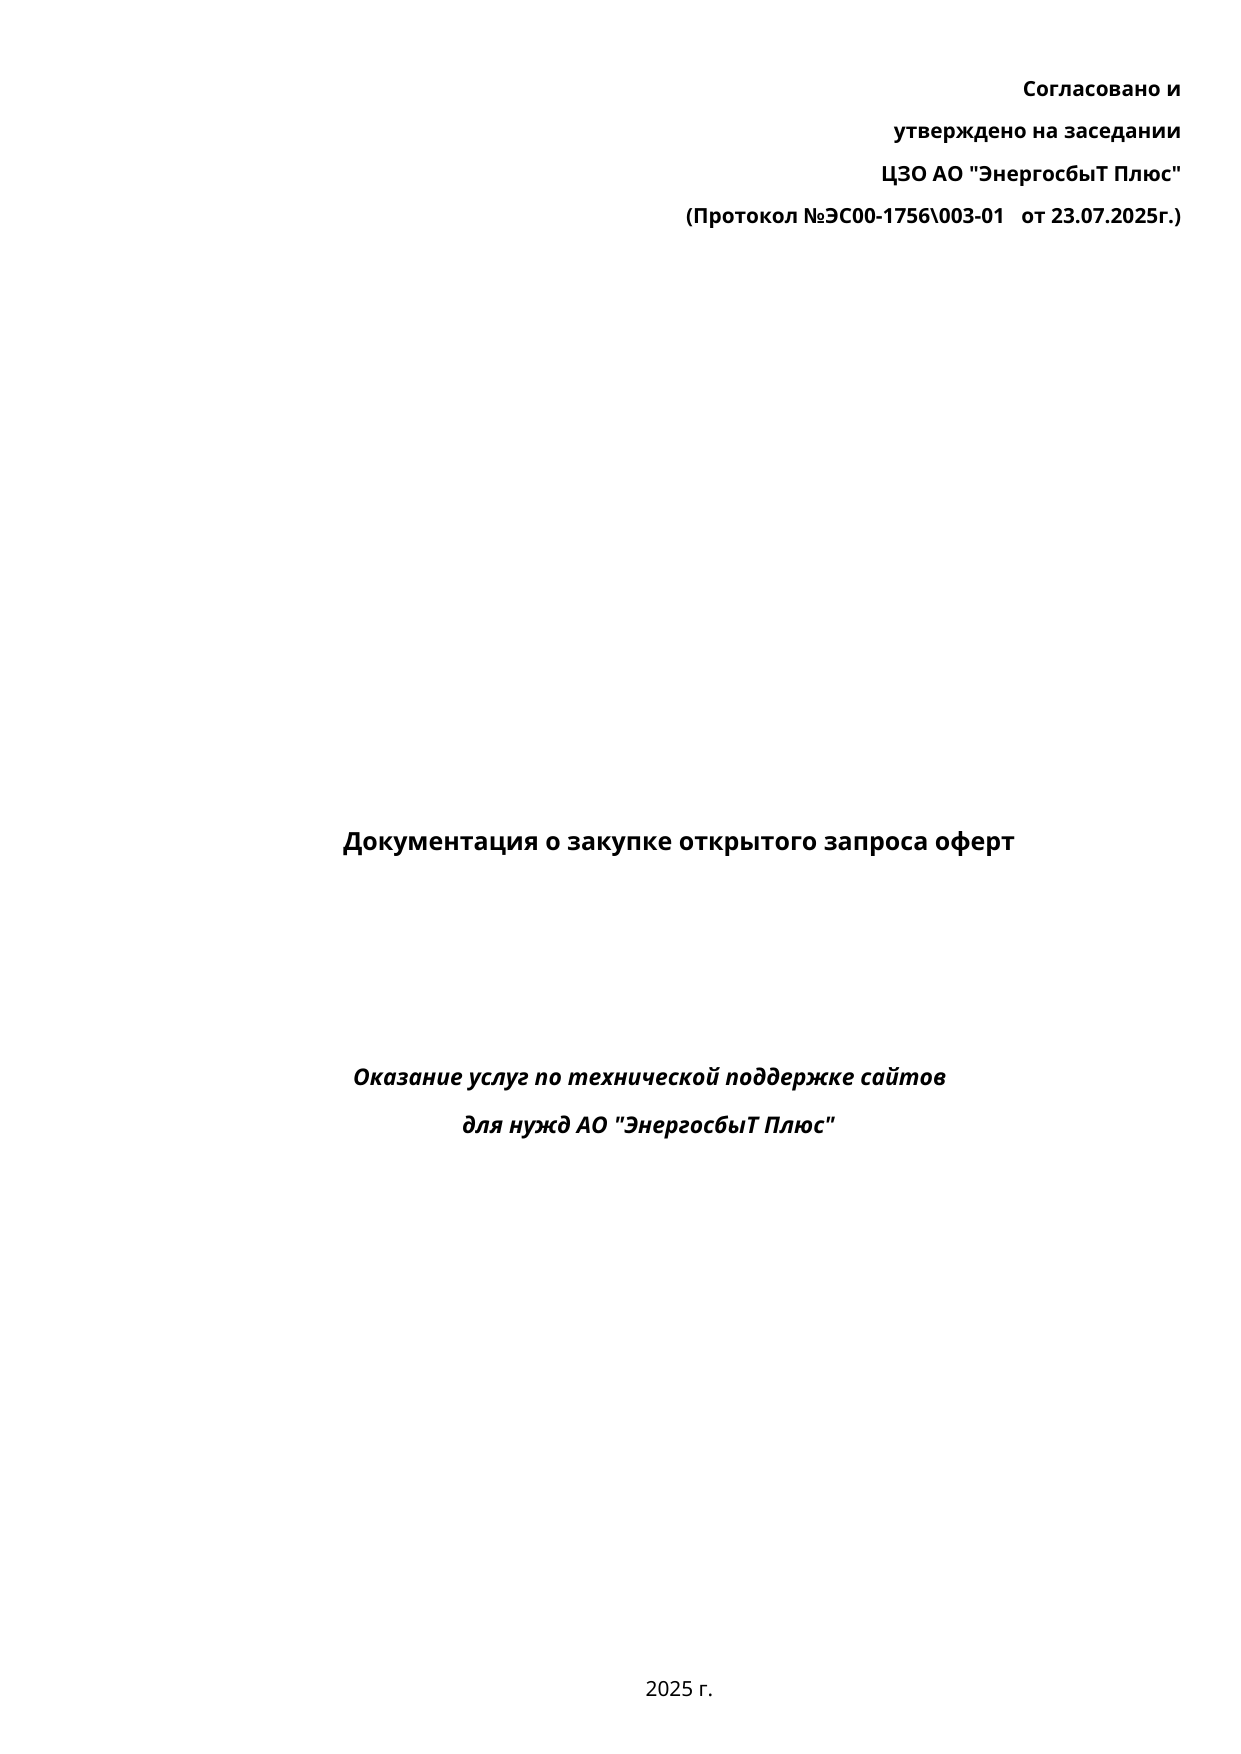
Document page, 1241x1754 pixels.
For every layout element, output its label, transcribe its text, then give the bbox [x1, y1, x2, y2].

text для нужд АО "ЭнергосбыТ Плюс" [118, 1109, 1181, 1140]
text ЦЗО АО "ЭнергосбыТ Плюс" [474, 159, 1181, 187]
text утверждено на заседании [474, 116, 1181, 145]
text (Протокол №ЭС00-1756\003-01 от 23.07.2025г.) [474, 202, 1181, 230]
text 2025 г. [118, 1674, 1181, 1702]
text Оказание услуг по технической поддержке сайтов [118, 1061, 1181, 1092]
text Документация о закупке открытого запроса оферт [118, 823, 1181, 857]
text Согласовано и [474, 74, 1181, 102]
